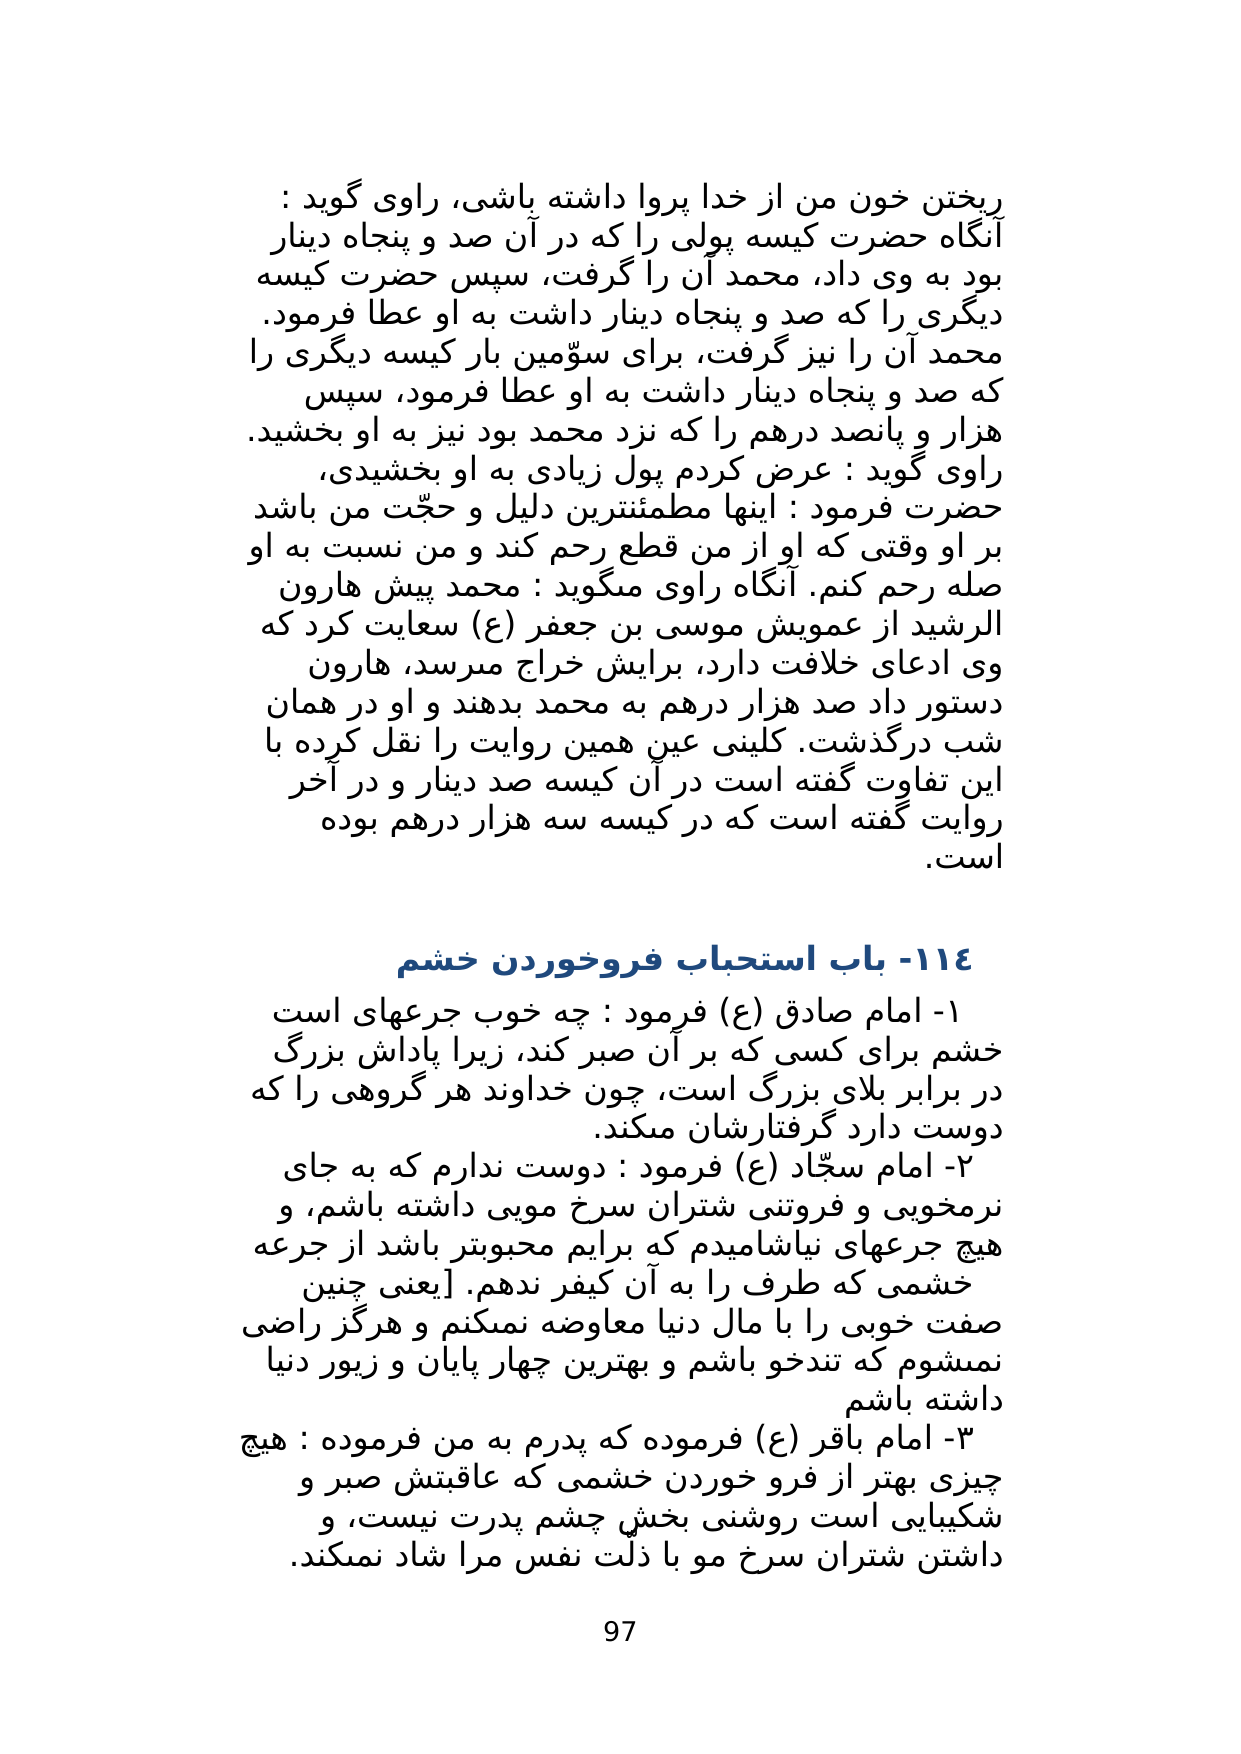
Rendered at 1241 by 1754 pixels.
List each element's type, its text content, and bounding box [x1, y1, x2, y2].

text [236, 177, 1004, 877]
text ٢- امام سجّاد (ع) فرمود : دوست ندارم كه به جاى نرمخويى و فروتنى شتران سرخ مويى داشته باشم، و هيچ جرعه‏اى نياشاميدم كه برايم محبوبتر باشد از جرعه‏ [236, 1147, 1004, 1263]
subtitle ١١٤- باب استحباب فروخوردن خشم‏ [236, 940, 1004, 979]
text ١- امام صادق (ع) فرمود : چه خوب جرعه‏اى است خشم براى كسى كه بر آن صبر كند، زيرا پاداش بزرگ در برابر بلاى بزرگ است، چون خداوند هر گروهى را كه دوست دارد گرفتارشان مى‏كند. [236, 991, 1004, 1147]
text ٣- امام باقر (ع) فرموده كه پدرم به من فرموده : هيچ چيزى بهتر از فرو خوردن خشمى كه عاقبتش صبر و شكيبايى است روشنى بخش چشم پدرت نيست، و داشتن شتران سرخ مو با ذلّت نفس مرا شاد نمى‏كند. [236, 1419, 1004, 1574]
text خشمى كه طرف را به آن كيفر ندهم. [يعنى چنين صفت خوبى را با مال دنيا معاوضه نمى‏كنم و هرگز راضى نمى‏شوم كه تندخو باشم و بهترين چهار پايان و زيور دنيا داشته باشم [236, 1263, 1004, 1419]
